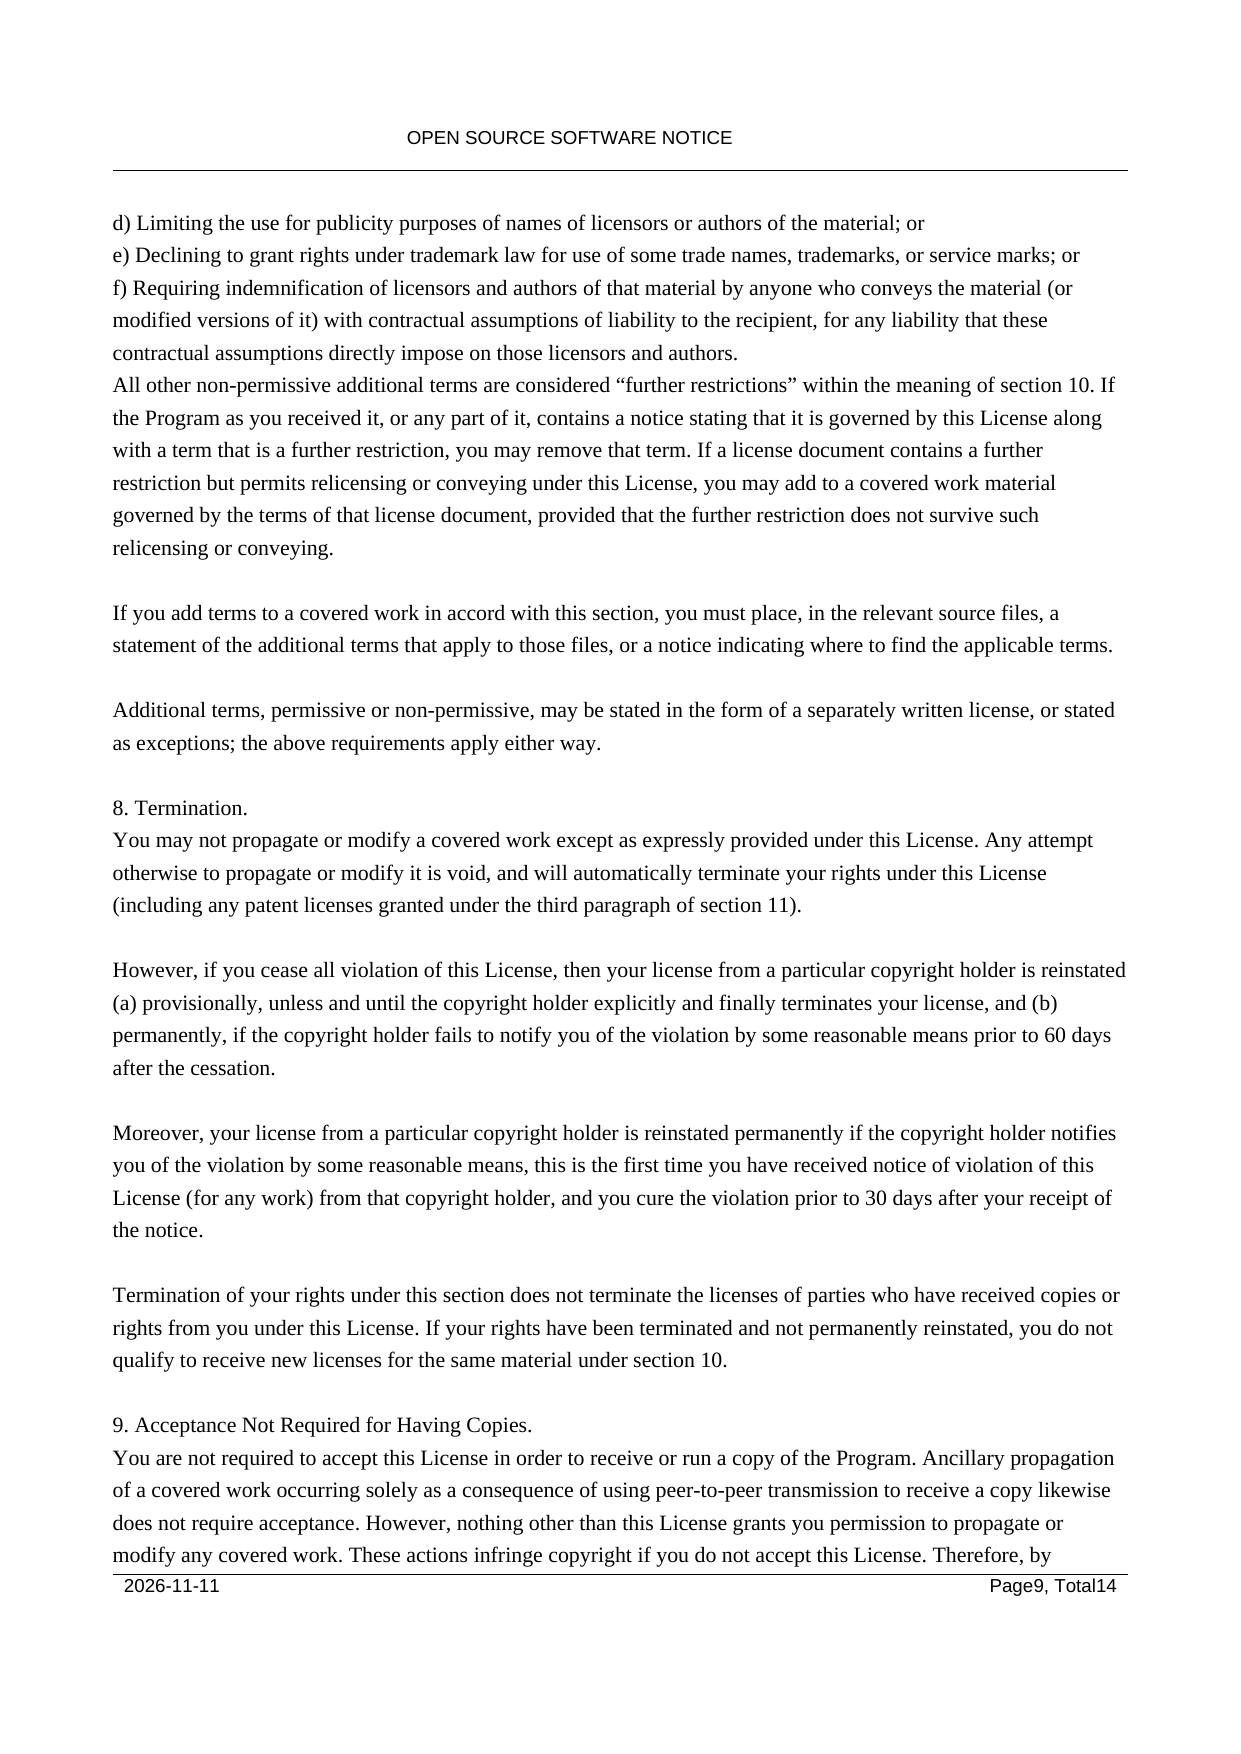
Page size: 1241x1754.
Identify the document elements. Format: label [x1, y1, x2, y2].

text [112, 206, 1128, 1571]
